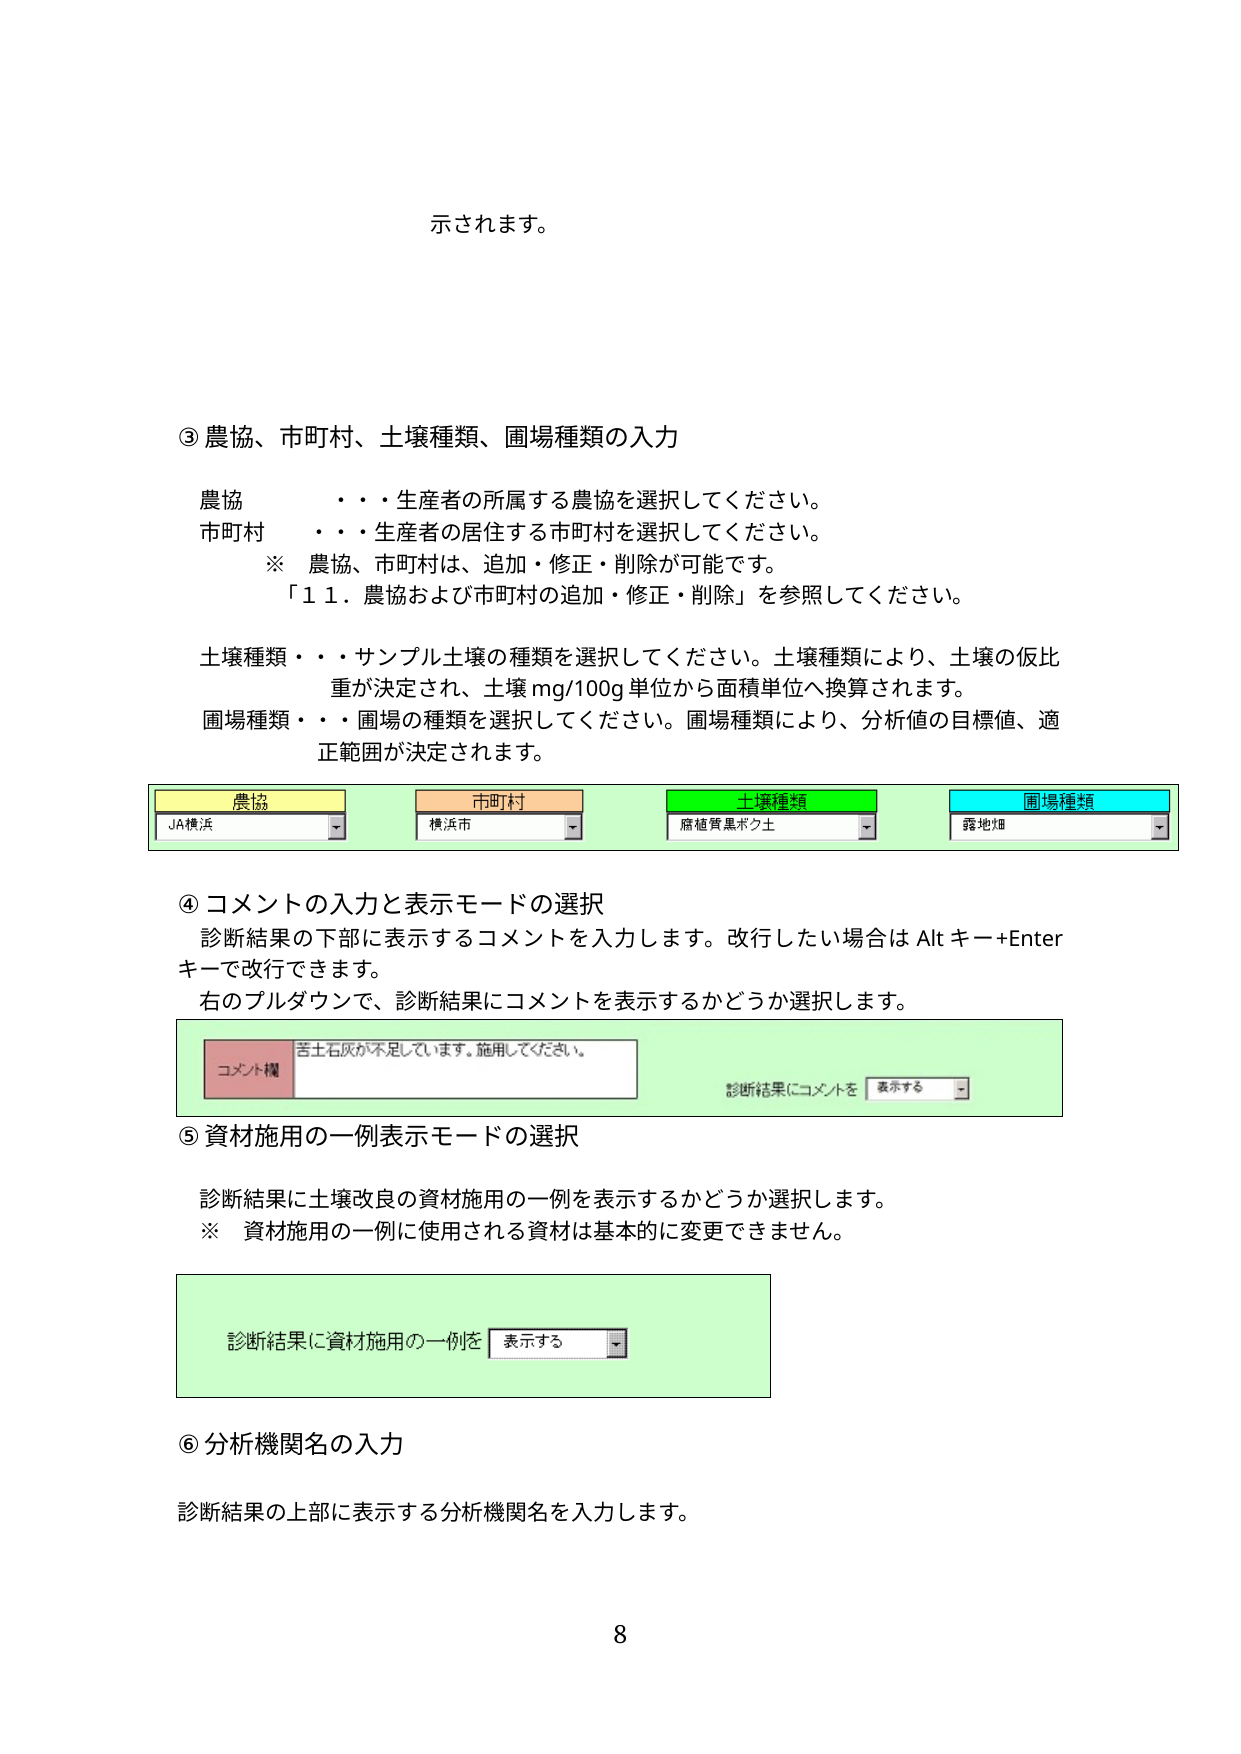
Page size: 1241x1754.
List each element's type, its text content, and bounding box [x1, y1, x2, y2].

picture [177, 1275, 770, 1397]
text SiO2 (mg/100g) ・・・ケイ酸（PB法） 水田土壌の場合、分析していれば、入力してください。圃場種類で水田を選択した場合のみ、結果に表示されます。 [199, 207, 1063, 238]
text ※ 資材施用の一例に使用される資材は基本的に変更できません。 [177, 1214, 1063, 1246]
text ⑥分析機関名の入力 [177, 1424, 1063, 1461]
text ⑤資材施用の一例表示モードの選択 [177, 1117, 1063, 1153]
text ④コメントの入力と表示モードの選択 [177, 884, 1063, 921]
text ※ 農協、市町村は、追加・修正・削除が可能です。 [199, 547, 1063, 578]
text 農協 ・・・生産者の所属する農協を選択してください。 [177, 483, 1063, 515]
picture [149, 785, 1178, 850]
text 右のプルダウンで、診断結果にコメントを表示するかどうか選択します。 [177, 984, 1063, 1016]
text 土壌種類・・・サンプル土壌の種類を選択してください。土壌種類により、土壌の仮比重が決定され、土壌mg/100g単位から面積単位へ換算されます。 [199, 640, 1063, 703]
text 診断結果の上部に表示する分析機関名を入力します。 [177, 1495, 1063, 1527]
text 診断結果の下部に表示するコメントを入力します。改行したい場合はAltキー+Enterキーで改行できます。 [177, 921, 1063, 984]
text 圃場種類・・・圃場の種類を選択してください。圃場種類により、分析値の目標値、適正範囲が決定されます。 [202, 703, 1063, 766]
text 市町村 ・・・生産者の居住する市町村を選択してください。 [177, 515, 1063, 547]
text 「１１．農協および市町村の追加・修正・削除」を参照してください。 [276, 578, 1063, 610]
text 診断結果に土壌改良の資材施用の一例を表示するかどうか選択します。 [177, 1182, 1063, 1214]
text ③農協、市町村、土壌種類、圃場種類の入力 [177, 417, 1063, 453]
picture [177, 1020, 1062, 1116]
